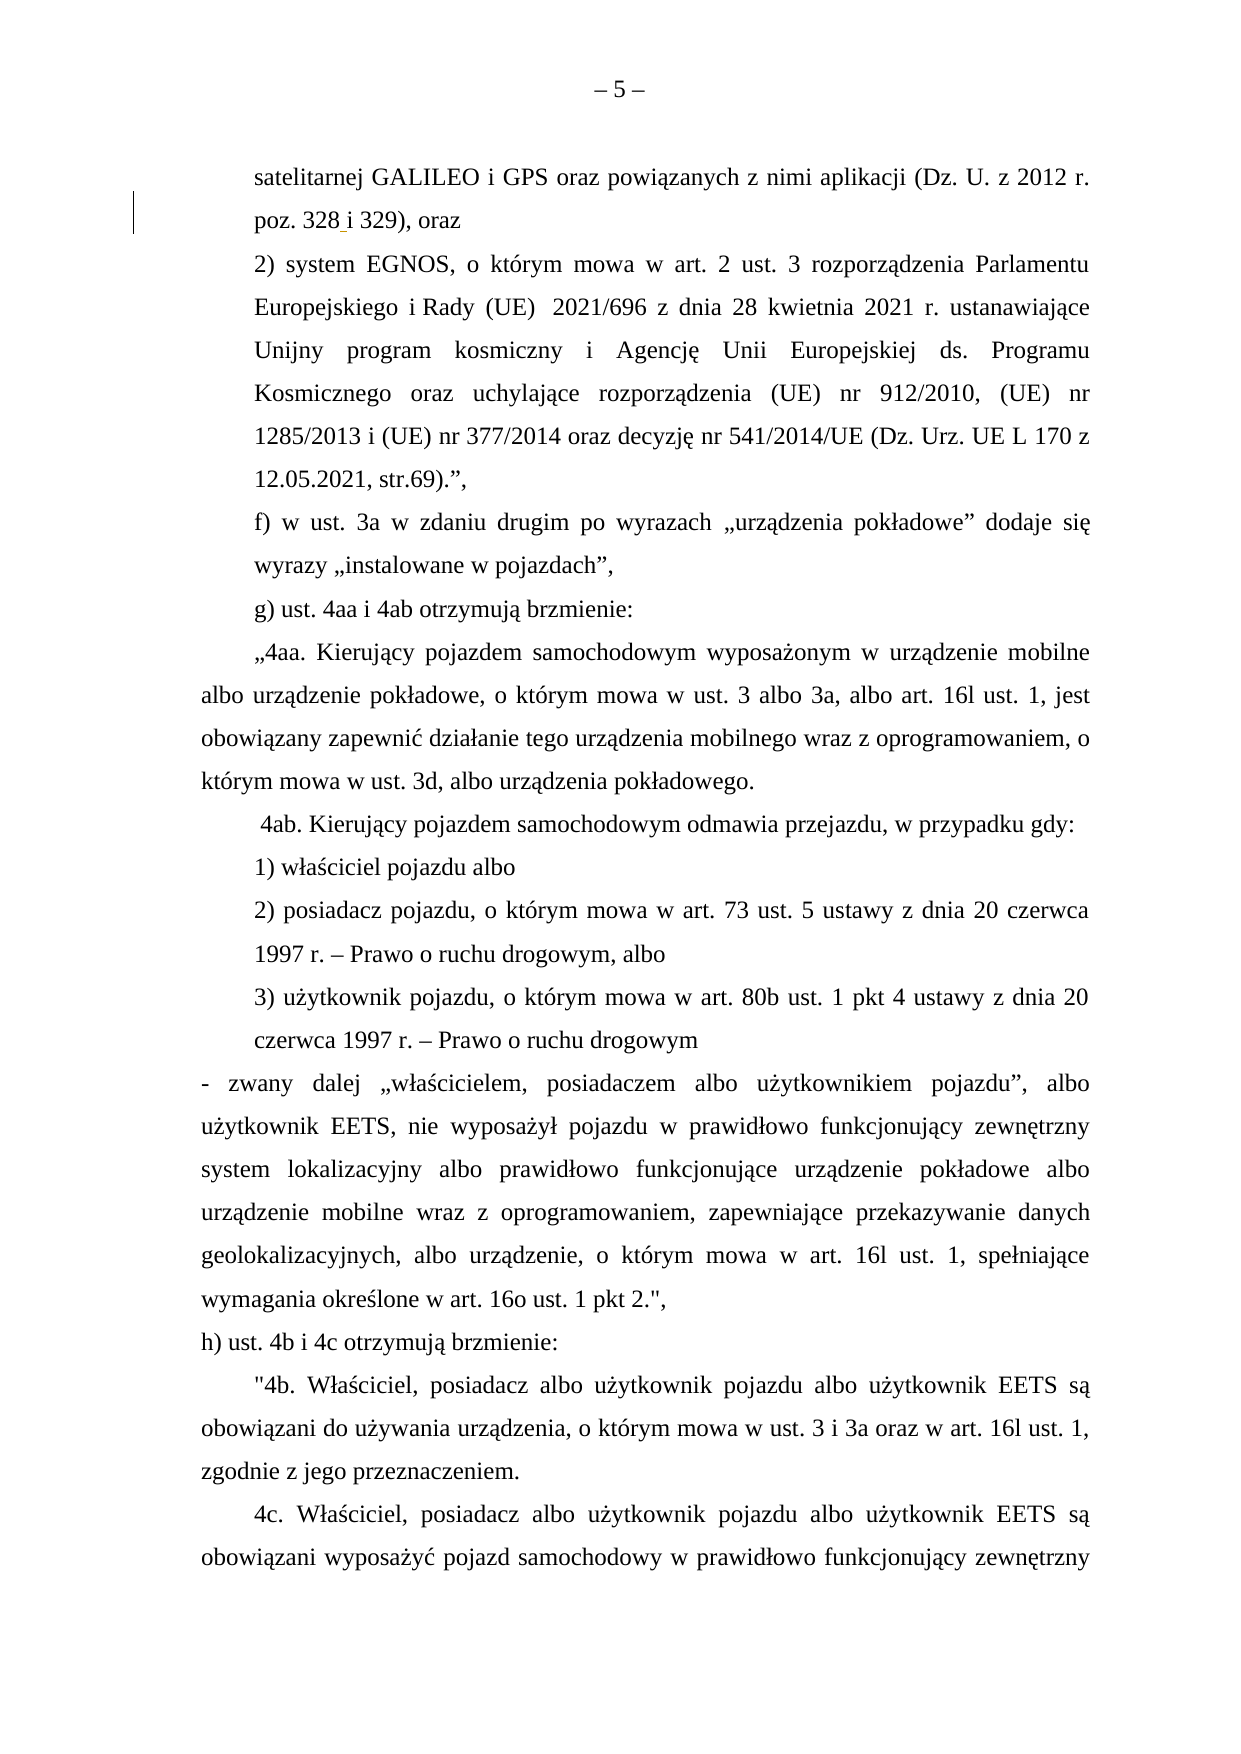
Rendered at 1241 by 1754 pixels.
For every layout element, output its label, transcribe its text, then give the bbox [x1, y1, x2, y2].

text "4b. Właściciel, posiadacz albo użytkownik pojazdu albo użytkownik EETS są obowiązani do używania urządzenia, o którym mowa w ust. 3 i 3a oraz w art. 16l ust. 1, zgodnie z jego przeznaczeniem. [201, 1370, 1091, 1485]
text 4ab. Kierujący pojazdem samochodowym odmawia przejazdu, w przypadku gdy: [201, 809, 1091, 838]
text f) w ust. 3a w zdaniu drugim po wyrazach „urządzenia pokładowe” dodaje się wyrazy „instalowane w pojazdach”, [254, 507, 1091, 579]
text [201, 1499, 1091, 1571]
text h) ust. 4b i 4c otrzymują brzmienie: [201, 1327, 1091, 1356]
text 2) posiadacz pojazdu, o którym mowa w art. 73 ust. 5 ustawy z dnia 20 czerwca 1997 r. – Prawo o ruchu drogowym, albo [254, 896, 1091, 967]
text - zwany dalej „właścicielem, posiadaczem albo użytkownikiem pojazdu”, albo użytkownik EETS, nie wyposażył pojazdu w prawidłowo funkcjonujący zewnętrzny system lokalizacyjny albo prawidłowo funkcjonujące urządzenie pokładowe albo urządzenie mobilne wraz z oprogramowaniem, zapewniające przekazywanie danych geolokalizacyjnych, albo urządzenie, o którym mowa w art. 16l ust. 1, spełniające wymagania określone w art. 16o ust. 1 pkt 2.", [201, 1068, 1091, 1312]
text 3) użytkownik pojazdu, o którym mowa w art. 80b ust. 1 pkt 4 ustawy z dnia 20 czerwca 1997 r. – Prawo o ruchu drogowym [254, 982, 1091, 1054]
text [254, 162, 1091, 234]
text „4aa. Kierujący pojazdem samochodowym wyposażonym w urządzenie mobilne albo urządzenie pokładowe, o którym mowa w ust. 3 albo 3a, albo art. 16l ust. 1, jest obowiązany zapewnić działanie tego urządzenia mobilnego wraz z oprogramowaniem, o którym mowa w ust. 3d, albo urządzenia pokładowego. [201, 637, 1091, 795]
text 1) właściciel pojazdu albo [254, 852, 1091, 881]
text 2) system EGNOS, o którym mowa w art. 2 ust. 3 rozporządzenia Parlamentu Europejskiego i Rady (UE) 2021/696 z dnia 28 kwietnia 2021 r. ustanawiające Unijny program kosmiczny i Agencję Unii Europejskiej ds. Programu Kosmicznego oraz uchylające rozporządzenia (UE) nr 912/2010, (UE) nr 1285/2013 i (UE) nr 377/2014 oraz decyzję nr 541/2014/UE (Dz. Urz. UE L 170 z 12.05.2021, str.69).”, [254, 249, 1091, 493]
text g) ust. 4aa i 4ab otrzymują brzmienie: [254, 594, 1091, 622]
